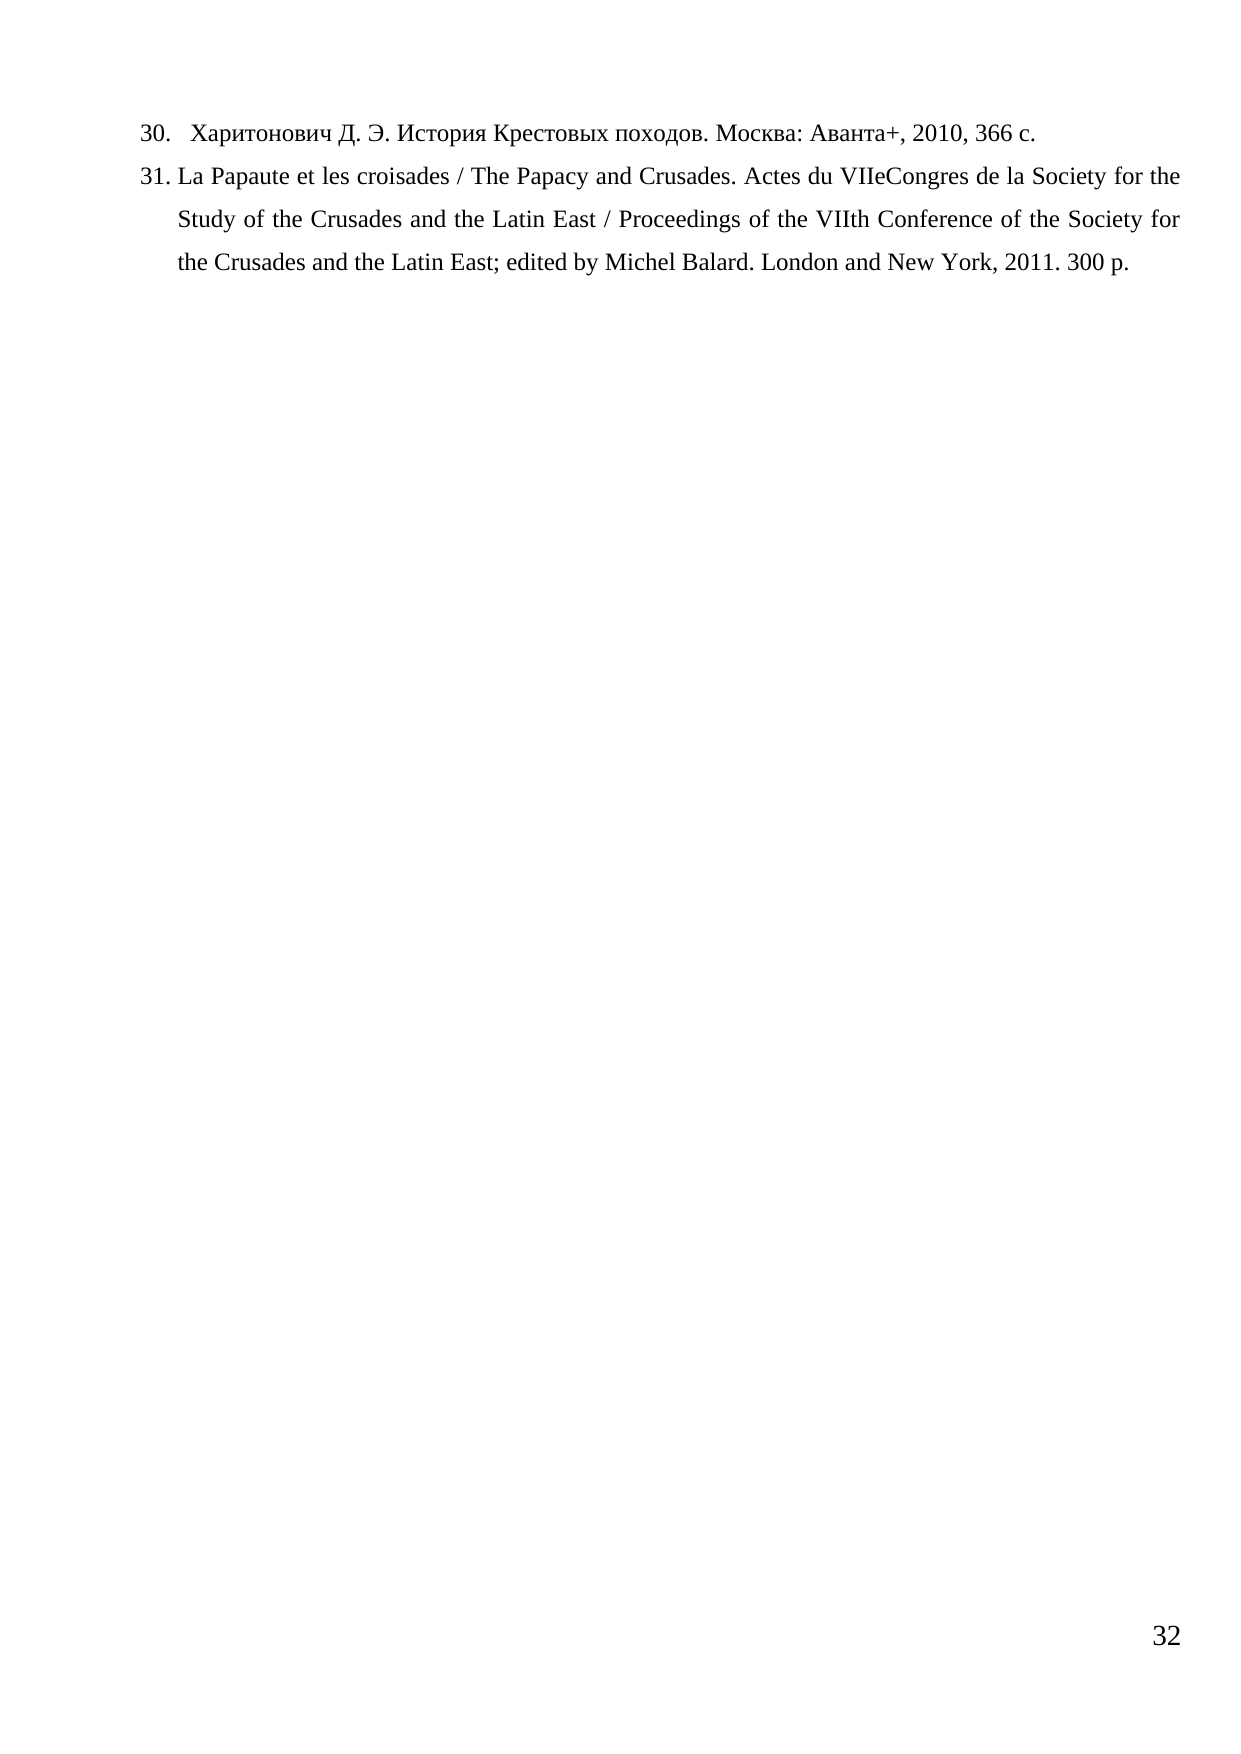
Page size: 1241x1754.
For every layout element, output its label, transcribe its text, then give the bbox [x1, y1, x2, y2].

list La Papaute et les croisades / The Papacy and Crusades. Actes du VIIeCongres de la Society for the Study of the Crusades and the Latin East / Proceedings of the VIIth Conference of the Society for the Crusades and the Latin East; edited by Michel Balard. London and New York, 2011. 300 p. [140, 161, 1181, 276]
list Харитонович Д. Э. История Крестовых походов. Москва: Аванта+, 2010, 366 с. [140, 118, 1181, 147]
